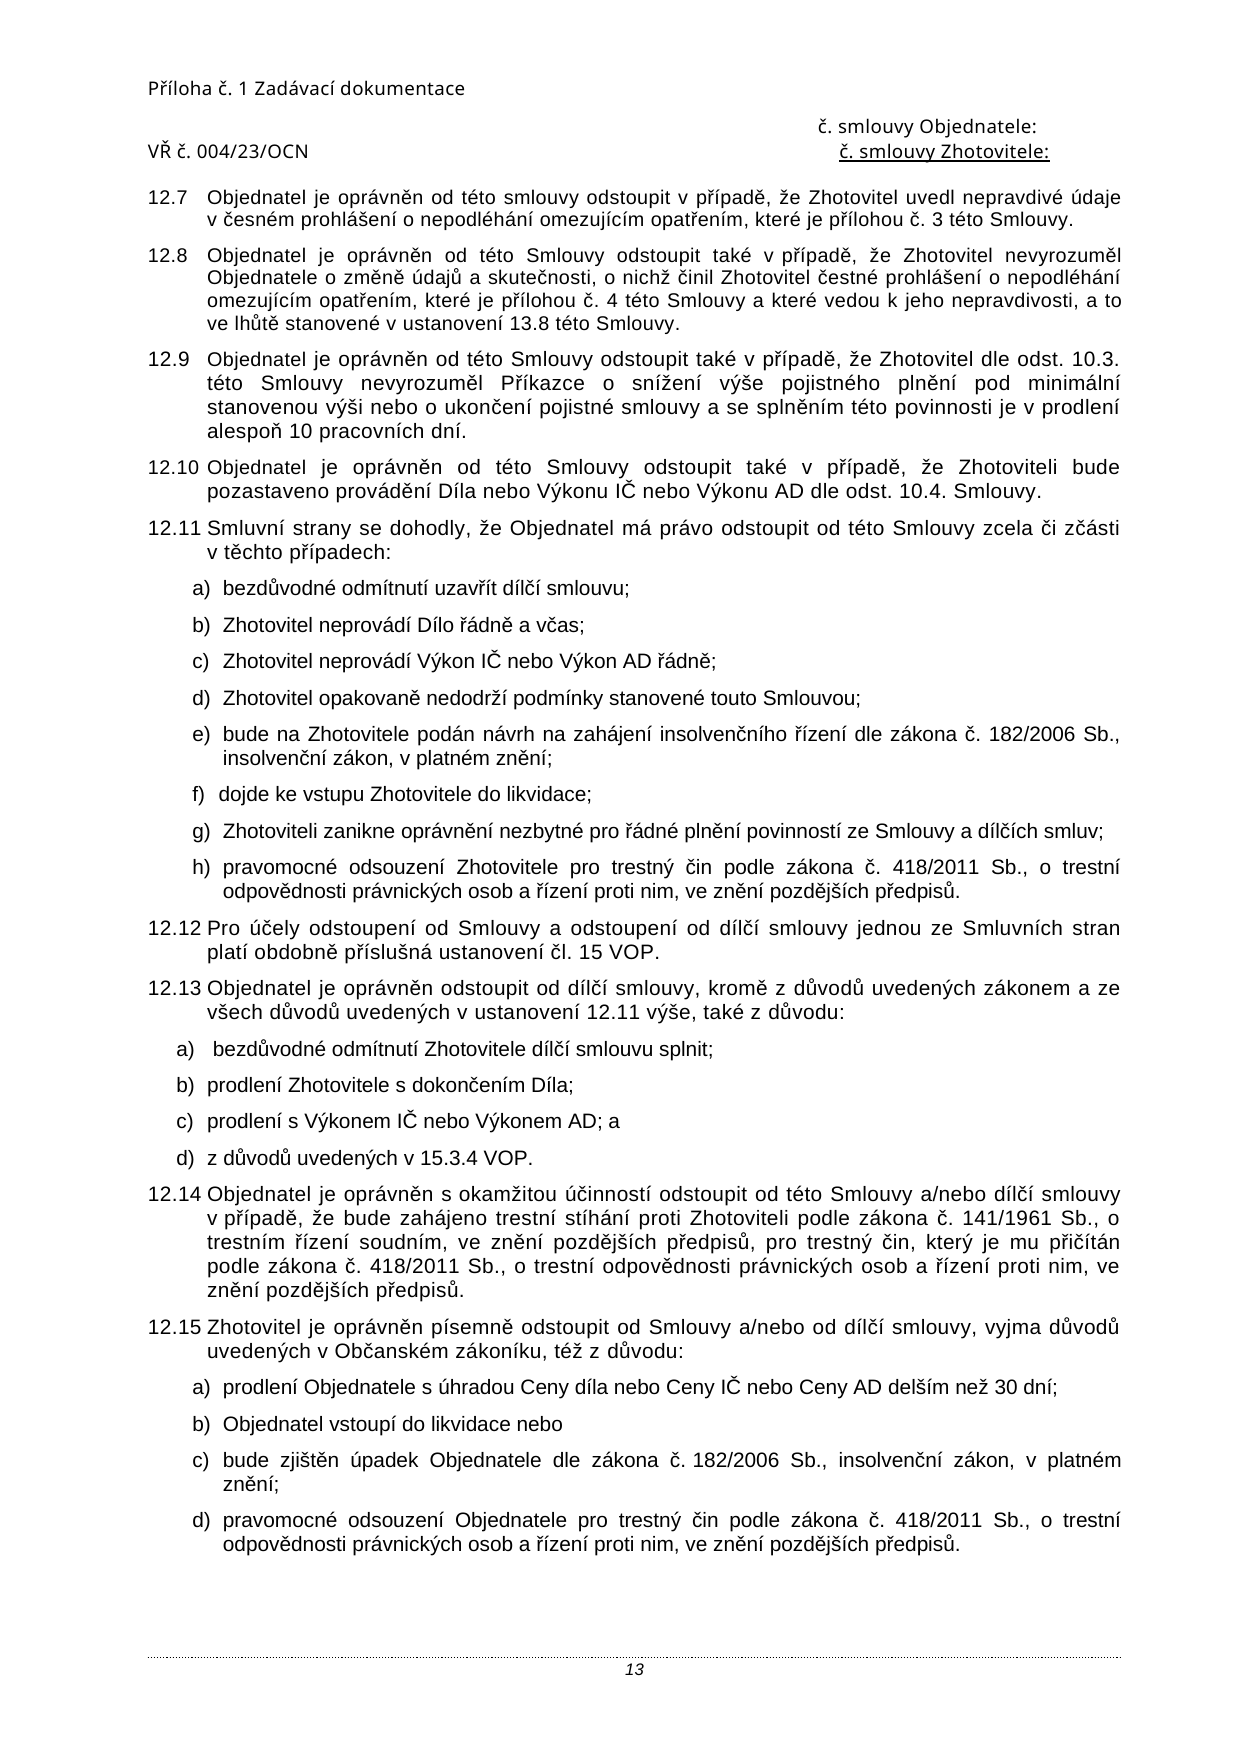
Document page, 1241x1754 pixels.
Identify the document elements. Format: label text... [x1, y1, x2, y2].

list Objednatel vstoupí do likvidace nebo [192, 1411, 1122, 1435]
list Zhotovitel opakovaně nedodrží podmínky stanovené touto Smlouvou; [192, 685, 1122, 709]
list prodlení Objednatele s úhradou Ceny díla nebo Ceny IČ nebo Ceny AD delším než 30 dní; [192, 1375, 1122, 1399]
list Objednatel je oprávněn od této Smlouvy odstoupit také v případě, že Zhotovitel dle odst. 10.3. této Smlouvy nevyrozuměl Příkazce o snížení výše pojistného plnění pod minimální stanovenou výši nebo o ukončení pojistné smlouvy a se splněním této povinnosti je v prodlení alespoň 10 pracovních dní. [148, 347, 1122, 443]
list prodlení s Výkonem IČ nebo Výkonem AD; a [176, 1109, 1122, 1133]
list Objednatel je oprávněn odstoupit od dílčí smlouvy, kromě z důvodů uvedených zákonem a ze všech důvodů uvedených v ustanovení 12.11 výše, také z důvodu: [148, 976, 1122, 1024]
list Objednatel je oprávněn od této Smlouvy odstoupit také v případě, že Zhotovitel nevyrozuměl Objednatele o změně údajů a skutečnosti, o nichž činil Zhotovitel čestné prohlášení o nepodléhání omezujícím opatřením, které je přílohou č. 4 této Smlouvy a které vedou k jeho nepravdivosti, a to ve lhůtě stanovené v ustanovení 13.8 této Smlouvy. [148, 243, 1122, 334]
list Zhotovitel neprovádí Dílo řádně a včas; [192, 612, 1122, 636]
list Objednatel je oprávněn od této smlouvy odstoupit v případě, že Zhotovitel uvedl nepravdivé údaje v česném prohlášení o nepodléhání omezujícím opatřením, které je přílohou č. 3 této Smlouvy. [148, 186, 1122, 231]
list bude na Zhotovitele podán návrh na zahájení insolvenčního řízení dle zákona č. 182/2006 Sb., insolvenční zákon, v platném znění; [192, 722, 1122, 770]
list bezdůvodné odmítnutí uzavřít dílčí smlouvu; [192, 576, 1122, 600]
list Zhotovitel neprovádí Výkon IČ nebo Výkon AD řádně; [192, 649, 1122, 673]
list bezdůvodné odmítnutí Zhotovitele dílčí smlouvu splnit; [176, 1036, 1122, 1060]
list Zhotovitel je oprávněn písemně odstoupit od Smlouvy a/nebo od dílčí smlouvy, vyjma důvodů uvedených v Občanském zákoníku, též z důvodu: [148, 1314, 1122, 1362]
list dojde ke vstupu Zhotovitele do likvidace; [192, 782, 1122, 806]
list bude zjištěn úpadek Objednatele dle zákona č. 182/2006 Sb., insolvenční zákon, v platném znění; [192, 1448, 1122, 1496]
list Objednatel je oprávněn od této Smlouvy odstoupit také v případě, že Zhotoviteli bude pozastaveno provádění Díla nebo Výkonu IČ nebo Výkonu AD dle odst. 10.4. Smlouvy. [148, 455, 1122, 503]
list prodlení Zhotovitele s dokončením Díla; [176, 1073, 1122, 1097]
list Objednatel je oprávněn s okamžitou účinností odstoupit od této Smlouvy a/nebo dílčí smlouvy v případě, že bude zahájeno trestní stíhání proti Zhotoviteli podle zákona č. 141/1961 Sb., o trestním řízení soudním, ve znění pozdějších předpisů, pro trestný čin, který je mu přičítán podle zákona č. 418/2011 Sb., o trestní odpovědnosti právnických osob a řízení proti nim, ve znění pozdějších předpisů. [148, 1182, 1122, 1302]
list z důvodů uvedených v 15.3.4 VOP. [176, 1146, 1122, 1170]
list Smluvní strany se dohodly, že Objednatel má právo odstoupit od této Smlouvy zcela či zčásti v těchto případech: [148, 516, 1122, 563]
list Zhotoviteli zanikne oprávnění nezbytné pro řádné plnění povinností ze Smlouvy a dílčích smluv; [192, 819, 1122, 843]
list pravomocné odsouzení Zhotovitele pro trestný čin podle zákona č. 418/2011 Sb., o trestní odpovědnosti právnických osob a řízení proti nim, ve znění pozdějších předpisů. [192, 855, 1122, 903]
list Pro účely odstoupení od Smlouvy a odstoupení od dílčí smlouvy jednou ze Smluvních stran platí obdobně příslušná ustanovení čl. 15 VOP. [148, 916, 1122, 963]
list pravomocné odsouzení Objednatele pro trestný čin podle zákona č. 418/2011 Sb., o trestní odpovědnosti právnických osob a řízení proti nim, ve znění pozdějších předpisů. [192, 1508, 1122, 1556]
